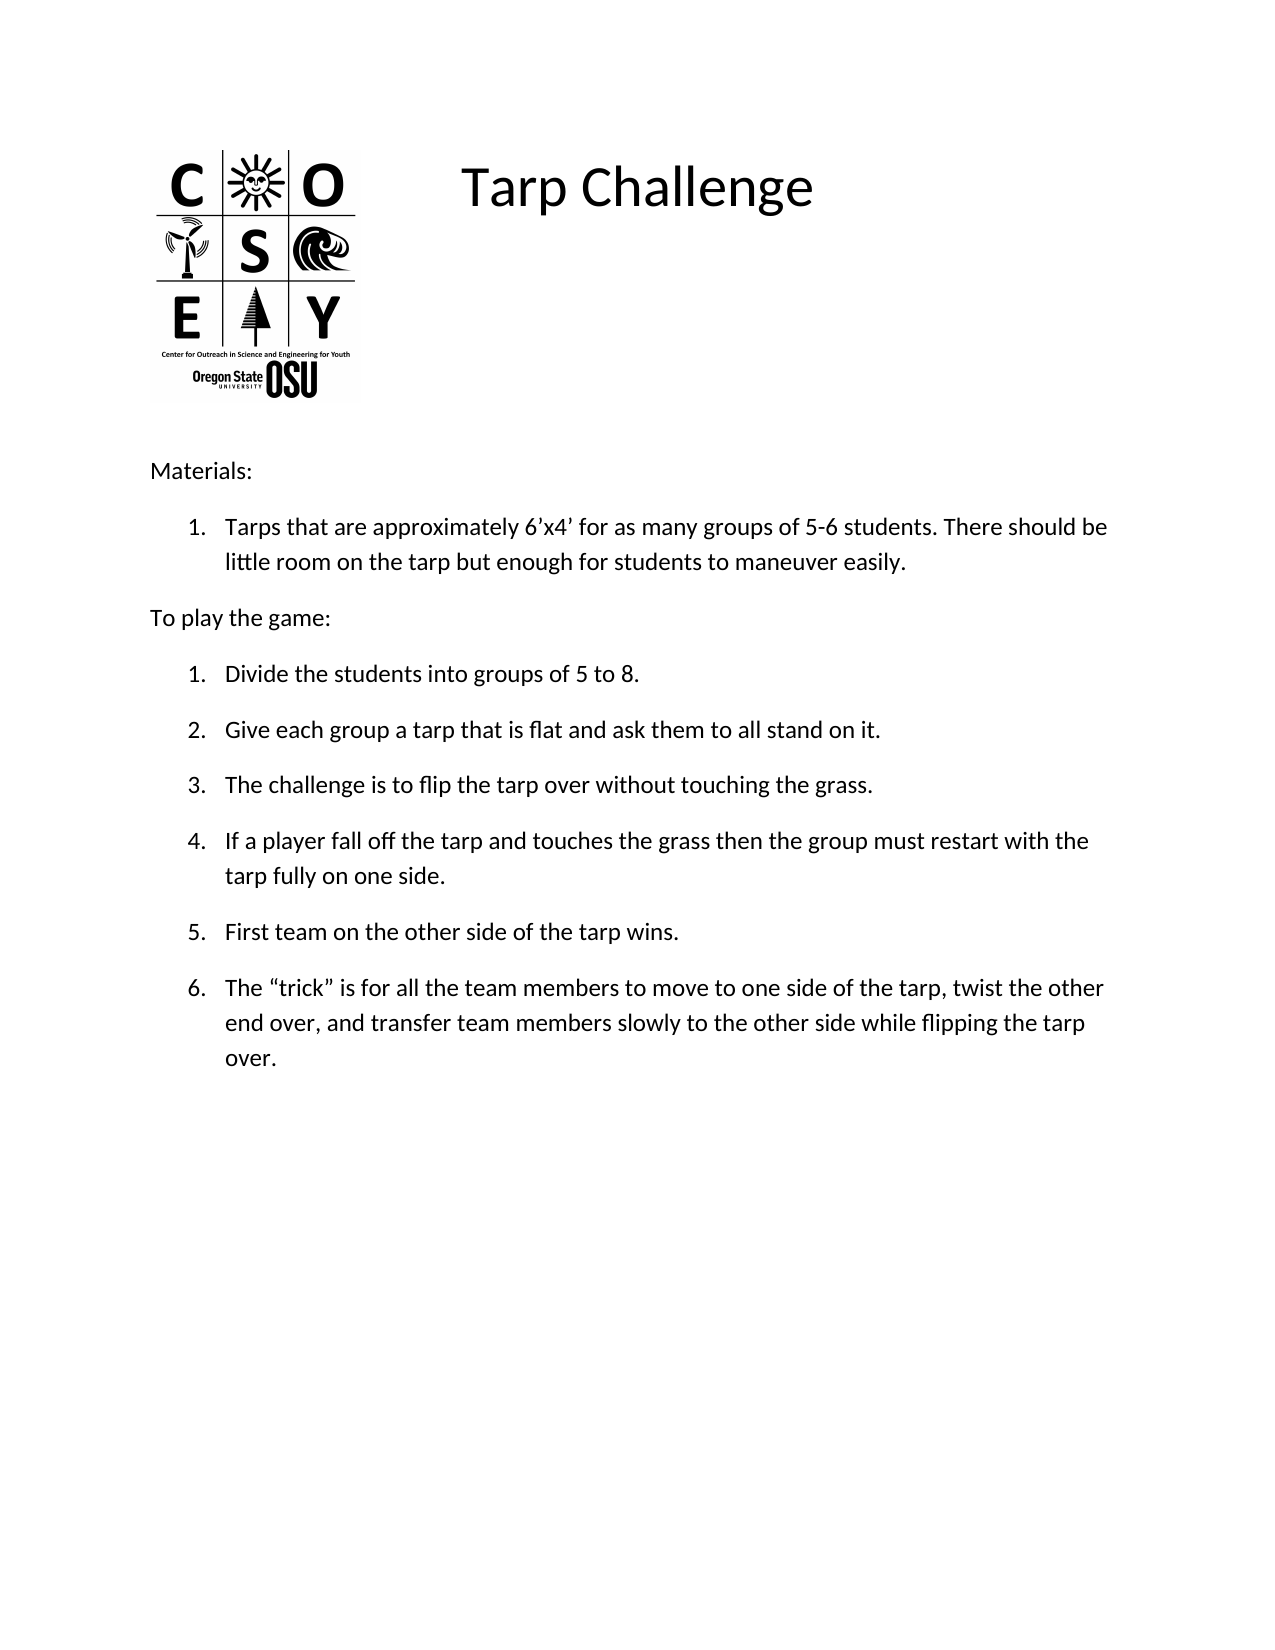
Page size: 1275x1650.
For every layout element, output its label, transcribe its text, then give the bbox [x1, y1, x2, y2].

text Tarp Challenge [362, 150, 1125, 221]
list Give each group a tarp that is flat and ask them to all stand on it. [187, 714, 1125, 744]
list The “trick” is for all the team members to move to one side of the tarp, twist the other end over, and transfer team members slowly to the other side while flipping the tarp over. [187, 972, 1125, 1073]
list If a player fall off the tarp and touches the grass then the group must restart with the tarp fully on one side. [187, 826, 1125, 891]
list Tarps that are approximately 6’x4’ for as many groups of 5-6 students. There should be little room on the tarp but enough for students to maneuver easily. [187, 511, 1125, 577]
list The challenge is to flip the tarp over without touching the grass. [187, 770, 1125, 800]
text To play the game: [150, 602, 1125, 633]
list Divide the students into groups of 5 to 8. [187, 658, 1125, 688]
text Materials: [150, 456, 1125, 486]
list First team on the other side of the tarp wins. [187, 916, 1125, 947]
picture [150, 150, 362, 403]
